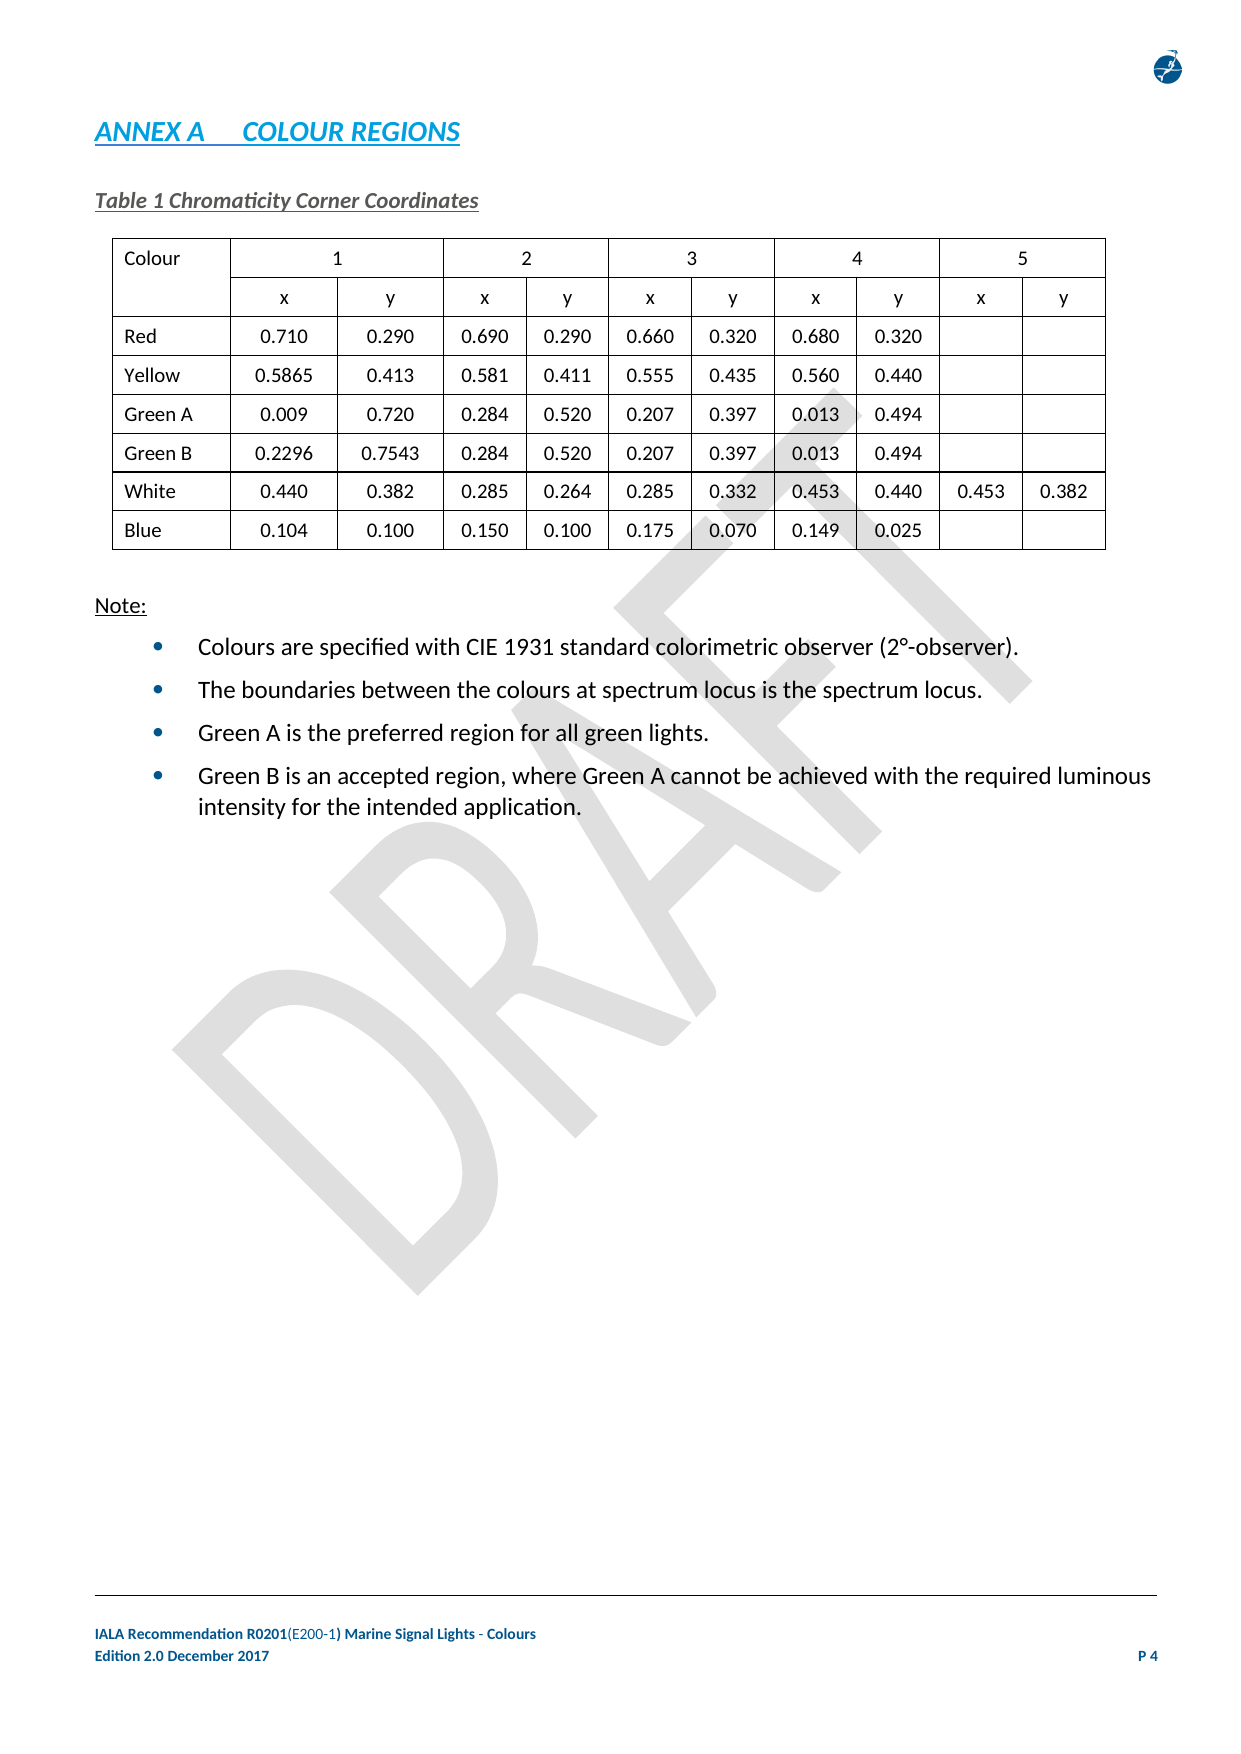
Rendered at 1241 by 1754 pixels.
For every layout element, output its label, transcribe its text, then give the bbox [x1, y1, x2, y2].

table_header 3 [609, 239, 774, 277]
table_cell 0.720 [338, 395, 443, 432]
table_cell 0.013 [775, 434, 856, 471]
table_cell x [940, 278, 1022, 316]
table_cell [1023, 434, 1105, 471]
table_cell 0.440 [857, 473, 939, 510]
table_cell [1023, 511, 1105, 549]
table_cell 0.290 [527, 317, 608, 354]
table_cell 0.453 [940, 473, 1022, 510]
table_cell 0.2296 [231, 434, 337, 471]
table_cell 0.413 [338, 356, 443, 393]
table_cell White [113, 473, 230, 510]
table_cell y [338, 278, 443, 316]
table_cell x [231, 278, 337, 316]
table_cell 0.690 [444, 317, 526, 354]
picture [1122, 0, 1241, 119]
table_cell x [444, 278, 526, 316]
table_cell 0.411 [527, 356, 608, 393]
table_cell y [1023, 278, 1105, 316]
text Green A is the preferred region for all green lights. [153, 717, 1157, 748]
table_cell 0.710 [231, 317, 337, 354]
table_cell [1023, 317, 1105, 354]
table_cell 0.660 [609, 317, 691, 354]
table_cell 0.397 [692, 434, 774, 471]
table_cell [940, 317, 1022, 354]
table_cell 0.494 [857, 395, 939, 432]
table_cell 0.100 [338, 511, 443, 549]
text Green B is an accepted region, where Green A cannot be achieved with the required luminous intensity for the intended application. [153, 760, 1157, 821]
text The boundaries between the colours at spectrum locus is the spectrum locus. [153, 674, 1157, 705]
table_cell 0.070 [692, 511, 774, 549]
table_cell 0.150 [444, 511, 526, 549]
table_cell 0.100 [527, 511, 608, 549]
table_cell Green B [113, 434, 230, 471]
text Table 1 Chromaticity Corner Coordinates [94, 187, 1157, 215]
table_cell 0.520 [527, 434, 608, 471]
table_cell 0.680 [775, 317, 856, 354]
table_cell 0.175 [609, 511, 691, 549]
table_header 2 [444, 239, 608, 277]
table_header 4 [775, 239, 939, 277]
table_cell x [775, 278, 856, 316]
table_cell 0.382 [1023, 473, 1105, 510]
table_cell x [609, 278, 691, 316]
table_cell 0.5865 [231, 356, 337, 393]
text Colour regions [94, 113, 1157, 149]
text Note: [94, 591, 1157, 619]
table_cell Blue [113, 511, 230, 549]
table_cell 0.332 [692, 473, 774, 510]
table_cell Red [113, 317, 230, 354]
table_cell 0.149 [775, 511, 856, 549]
table_cell 0.320 [857, 317, 939, 354]
table_cell Green A [113, 395, 230, 432]
table_cell 0.435 [692, 356, 774, 393]
table_header Colour [113, 239, 230, 316]
table_cell 0.397 [692, 395, 774, 432]
table_cell [940, 395, 1022, 432]
table_cell 0.453 [775, 473, 856, 510]
table_cell [1023, 356, 1105, 393]
table_cell 0.025 [857, 511, 939, 549]
table_cell 0.264 [527, 473, 608, 510]
table_cell 0.494 [857, 434, 939, 471]
table_cell 0.207 [609, 395, 691, 432]
table_cell 0.581 [444, 356, 526, 393]
table_cell 0.560 [775, 356, 856, 393]
table_cell 0.284 [444, 395, 526, 432]
table_cell 0.285 [444, 473, 526, 510]
table_cell 0.207 [609, 434, 691, 471]
table_cell 0.440 [857, 356, 939, 393]
table_cell 0.104 [231, 511, 337, 549]
table_cell 0.440 [231, 473, 337, 510]
table_cell 0.284 [444, 434, 526, 471]
table_cell 0.320 [692, 317, 774, 354]
table_cell 0.520 [527, 395, 608, 432]
table_cell 0.013 [775, 395, 856, 432]
table_header 1 [231, 239, 443, 277]
text Colours are specified with CIE 1931 standard colorimetric observer (2°-observer). [153, 631, 1157, 662]
table_cell y [857, 278, 939, 316]
table_cell 0.290 [338, 317, 443, 354]
table_cell 0.555 [609, 356, 691, 393]
table_cell [940, 511, 1022, 549]
table_cell 0.009 [231, 395, 337, 432]
table_cell Yellow [113, 356, 230, 393]
table_cell [940, 356, 1022, 393]
table_header 5 [940, 239, 1105, 277]
table_cell [1023, 395, 1105, 432]
table_cell y [527, 278, 608, 316]
table_cell 0.382 [338, 473, 443, 510]
table_cell 0.7543 [338, 434, 443, 471]
table_cell 0.285 [609, 473, 691, 510]
table_cell [940, 434, 1022, 471]
table_cell y [692, 278, 774, 316]
